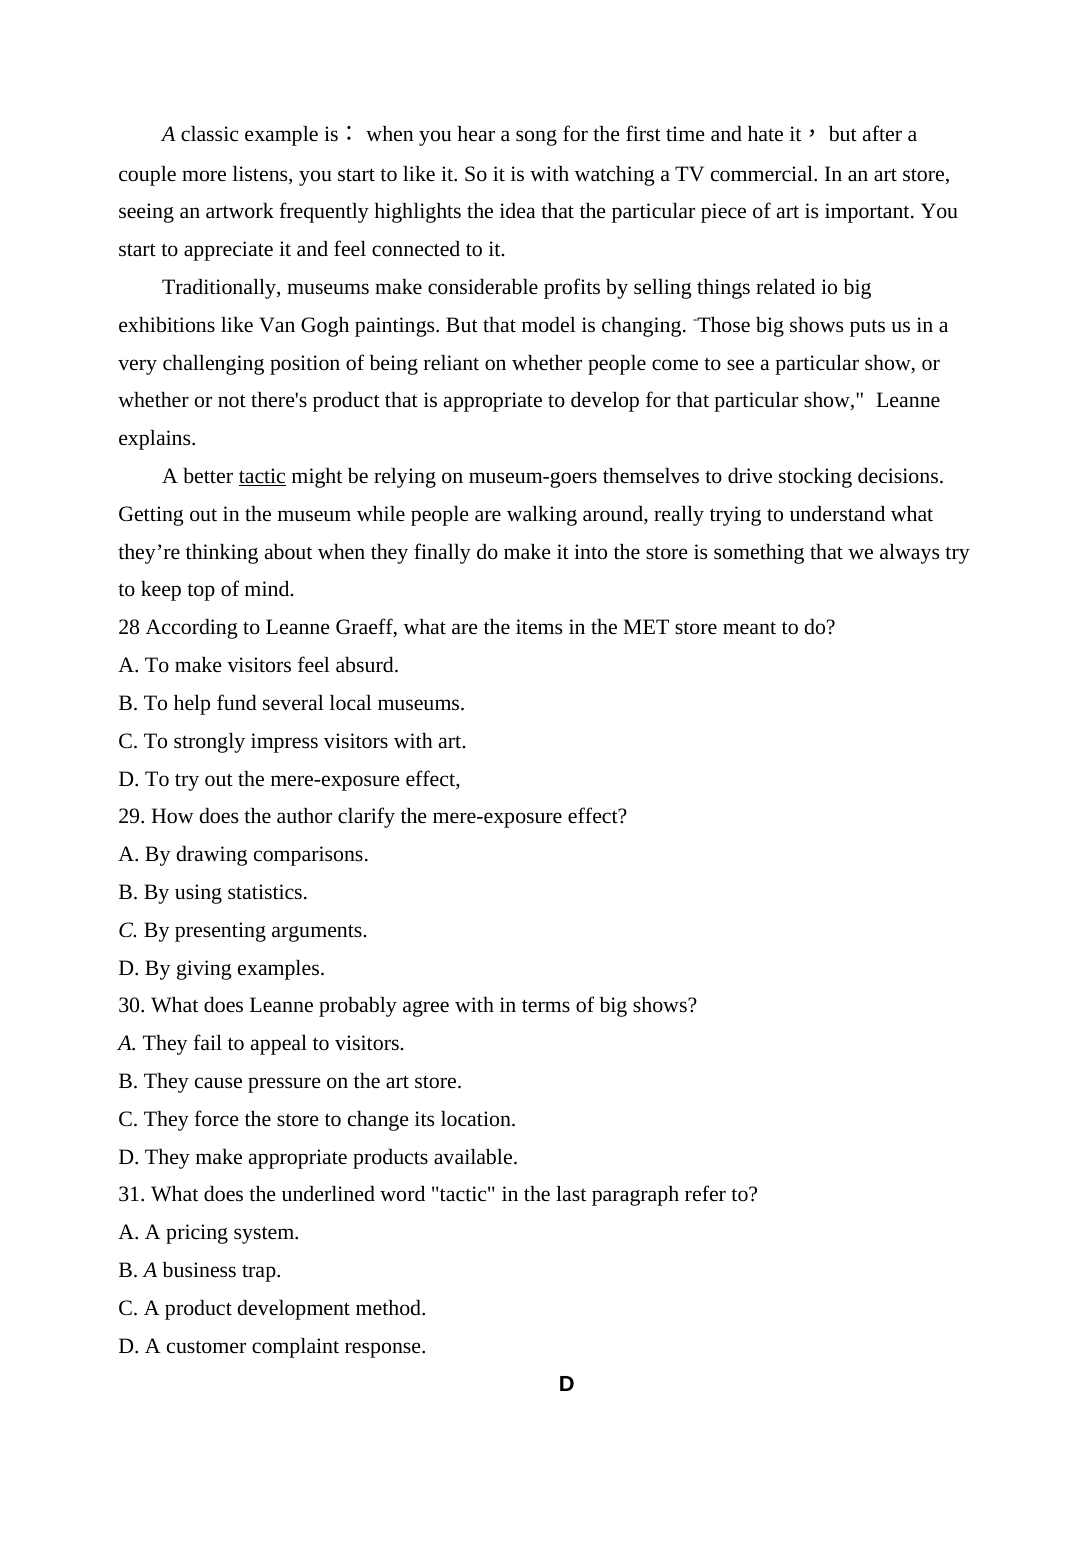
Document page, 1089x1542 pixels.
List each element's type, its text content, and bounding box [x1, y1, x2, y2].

text B. A business trap. [118, 1257, 971, 1282]
text A classic example is： when you hear a song for the first time and hate it， but after a couple more listens, you start to like it. So it is with watching a TV commercial. In an art store, seeing an artwork frequently highlights the idea that the particular piece of art is important. You start to appreciate it and feel connected to it. [118, 118, 971, 261]
text 30. What does Leanne probably agree with in terms of big shows? [118, 992, 971, 1018]
text A. By drawing comparisons. [118, 841, 971, 866]
text D [118, 1371, 971, 1396]
text D. A customer complaint response. [118, 1333, 971, 1358]
text D. They make appropriate products available. [118, 1144, 971, 1169]
text D. To try out the mere-exposure effect, [118, 766, 971, 791]
text B. They cause pressure on the art store. [118, 1068, 971, 1093]
text B. To help fund several local museums. [118, 690, 971, 715]
text A. To make visitors feel absurd. [118, 652, 971, 677]
text A. A pricing system. [118, 1219, 971, 1244]
text 28 According to Leanne Graeff, what are the items in the MET store meant to do? [118, 614, 971, 639]
text C. To strongly impress visitors with art. [118, 728, 971, 753]
text Traditionally, museums make considerable profits by selling things related io big exhibitions like Van Gogh paintings. But that model is changing. -Those big shows puts us in a very challenging position of being reliant on whether people come to see a particular show, or whether or not there's product that is appropriate to develop for that particular show," Leanne explains. [118, 274, 971, 450]
text D. By giving examples. [118, 954, 971, 980]
text 31. What does the underlined word "tactic" in the last paragraph refer to? [118, 1181, 971, 1207]
text C. They force the store to change its location. [118, 1106, 971, 1131]
text B. By using statistics. [118, 879, 971, 904]
text C. By presenting arguments. [118, 917, 971, 942]
text C. A product development method. [118, 1295, 971, 1320]
text A. They fail to appeal to visitors. [118, 1030, 971, 1055]
text 29. How does the author clarify the mere-exposure effect? [118, 803, 971, 828]
text A better tactic might be relying on museum-goers themselves to drive stocking decisions. Getting out in the museum while people are walking around, really trying to understand what they’re thinking about when they finally do make it into the store is something that we always try to keep top of mind. [118, 463, 971, 602]
